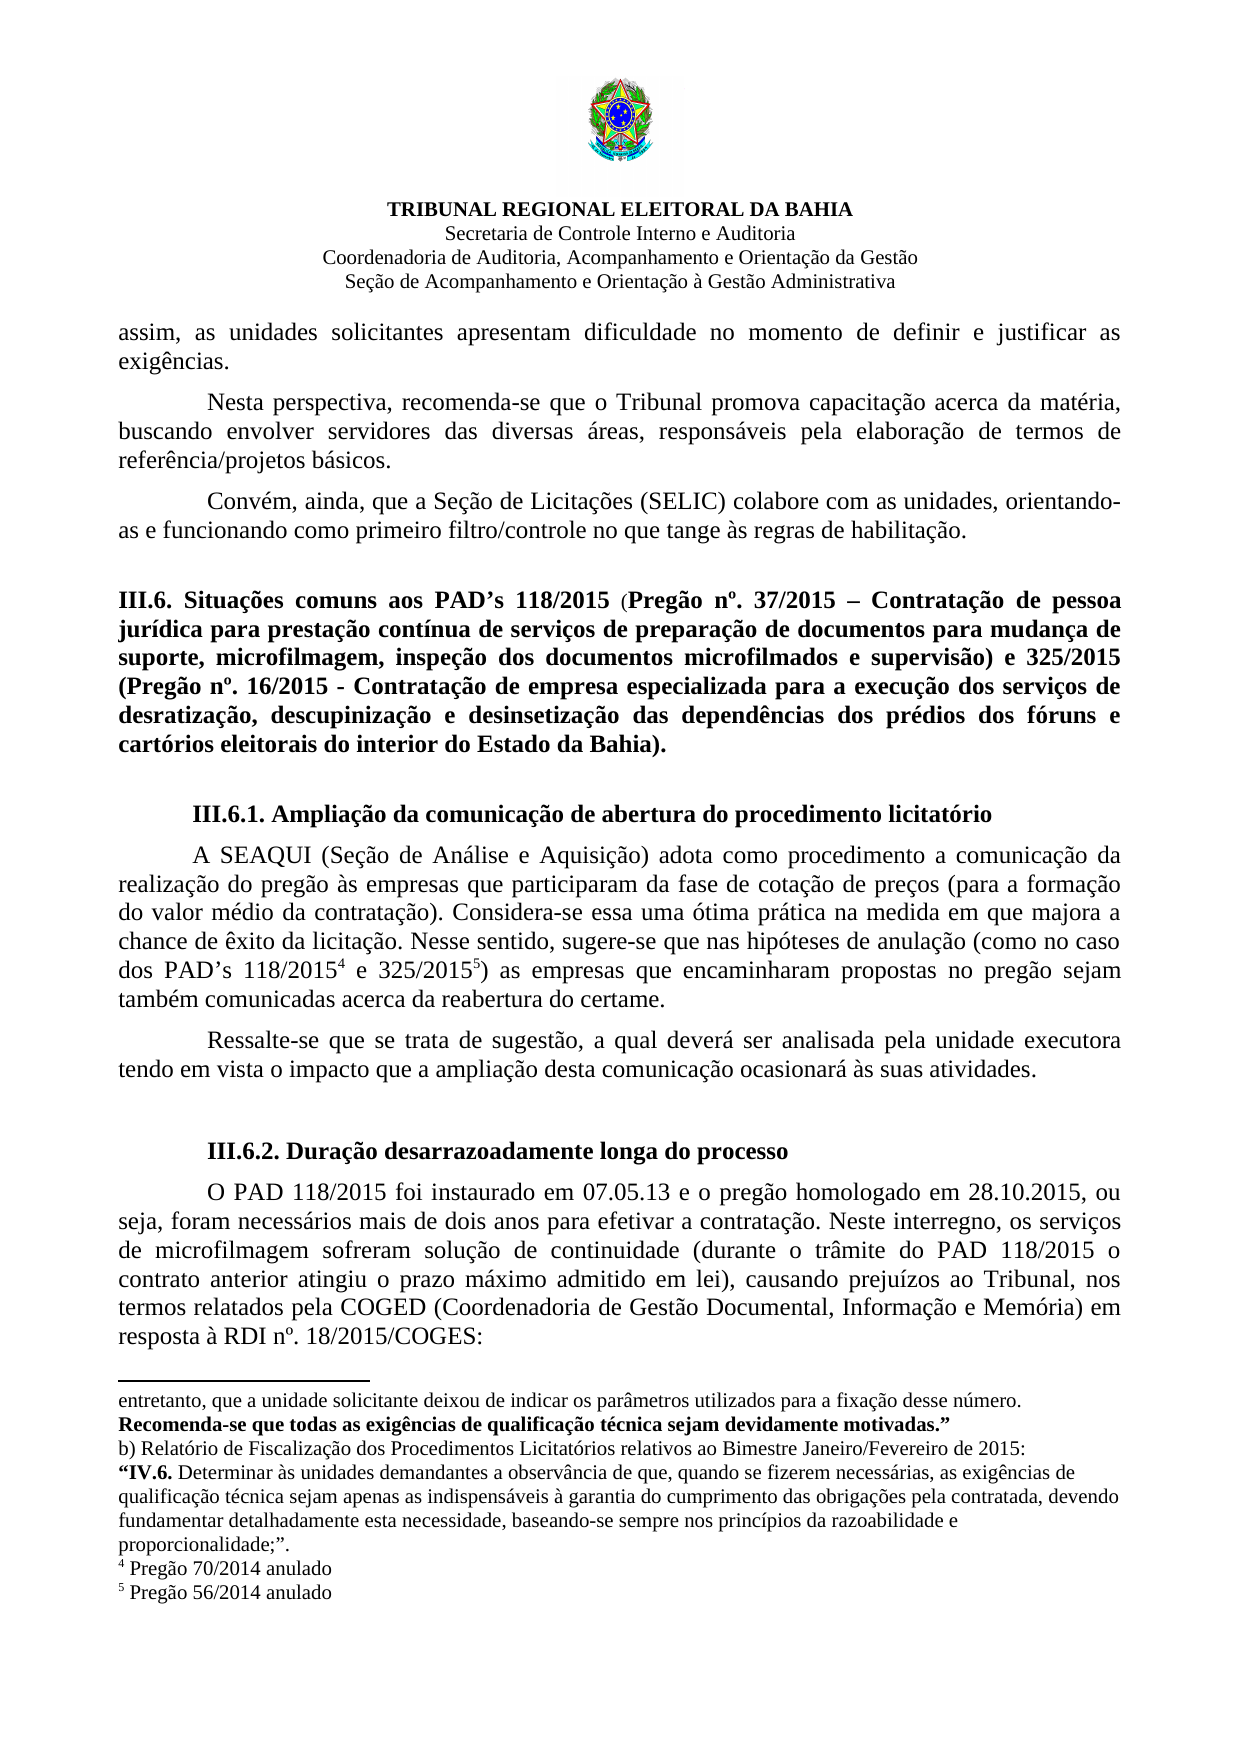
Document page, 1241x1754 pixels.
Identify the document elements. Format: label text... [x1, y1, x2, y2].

text Convém, ainda, que a Seção de Licitações (SELIC) colabore com as unidades, orientando-as e funcionando como primeiro filtro/controle no que tange às regras de habilitação. [118, 486, 1122, 544]
text III.6. Situações comuns aos PAD’s 118/2015 (Pregão nº. 37/2015 – Contratação de pessoa jurídica para prestação contínua de serviços de preparação de documentos para mudança de suporte, microfilmagem, inspeção dos documentos microfilmados e supervisão) e 325/2015 (Pregão nº. 16/2015 - Contratação de empresa especializada para a execução dos serviços de desratização, descupinização e desinsetização das dependências dos prédios dos fóruns e cartórios eleitorais do interior do Estado da Bahia). [118, 585, 1122, 757]
text O tema da qualificação técnica já foi objeto de recomendação desta SEAGES em duas oportunidades, sendo ainda constantemente abordado pela ASJUR1 em seus pareceres. Ainda assim, as unidades solicitantes apresentam dificuldade no momento de definir e justificar as exigências. [118, 317, 1122, 375]
text Nesta perspectiva, recomenda-se que o Tribunal promova capacitação acerca da matéria, buscando envolver servidores das diversas áreas, responsáveis pela elaboração de termos de referência/projetos básicos. [118, 387, 1122, 474]
picture [555, 76, 685, 197]
text Ressalte-se que se trata de sugestão, a qual deverá ser analisada pela unidade executora tendo em vista o impacto que a ampliação desta comunicação ocasionará às suas atividades. [118, 1025, 1122, 1082]
text A SEAQUI (Seção de Análise e Aquisição) adota como procedimento a comunicação da realização do pregão às empresas que participaram da fase de cotação de preços (para a formação do valor médio da contratação). Considera-se essa uma ótima prática na medida em que majora a chance de êxito da licitação. Nesse sentido, sugere-se que nas hipóteses de anulação (como no caso dos PAD’s 118/2015 e 325/2015) as empresas que encaminharam propostas no pregão sejam também comunicadas acerca da reabertura do certame. [118, 840, 1122, 1012]
text O PAD 118/2015 foi instaurado em 07.05.13 e o pregão homologado em 28.10.2015, ou seja, foram necessários mais de dois anos para efetivar a contratação. Neste interregno, os serviços de microfilmagem sofreram solução de continuidade (durante o trâmite do PAD 118/2015 o contrato anterior atingiu o prazo máximo admitido em lei), causando prejuízos ao Tribunal, nos termos relatados pela COGED (Coordenadoria de Gestão Documental, Informação e Memória) em resposta à RDI nº. 18/2015/COGES: [118, 1177, 1122, 1350]
text III.6.1. Ampliação da comunicação de abertura do procedimento licitatório [118, 799, 1122, 827]
text III.6.2. Duração desarrazoadamente longa do processo [118, 1136, 1122, 1165]
